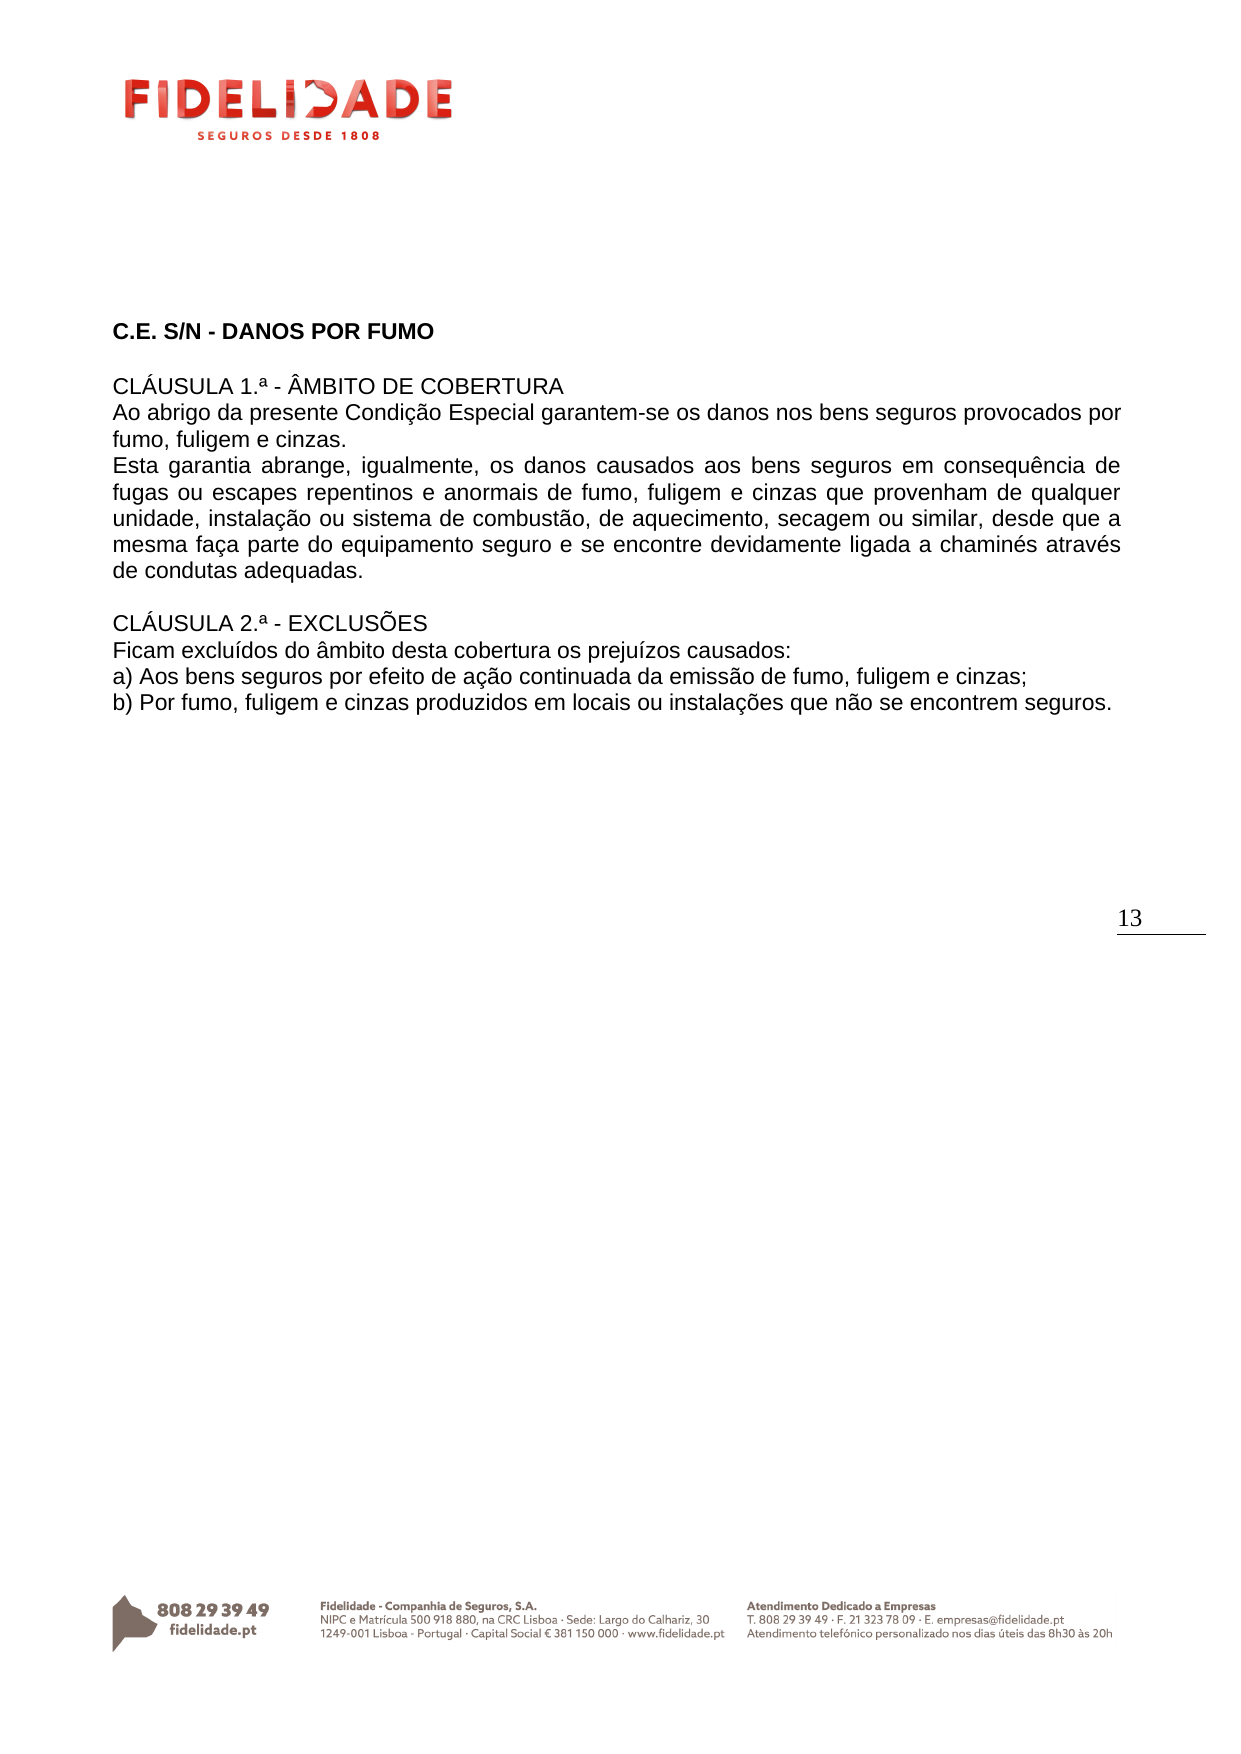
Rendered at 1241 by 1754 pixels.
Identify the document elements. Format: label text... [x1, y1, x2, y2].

text b) Por fumo, fuligem e cinzas produzidos em locais ou instalações que não se encontrem seguros. [112, 689, 1122, 716]
text Esta garantia abrange, igualmente, os danos causados aos bens seguros em consequência de fugas ou escapes repentinos e anormais de fumo, fuligem e cinzas que provenham de qualquer unidade, instalação ou sistema de combustão, de aquecimento, secagem ou similar, desde que a mesma faça parte do equipamento seguro e se encontre devidamente ligada a chaminés através de condutas adequadas. [112, 452, 1122, 584]
text Ficam excluídos do âmbito desta cobertura os prejuízos causados: [112, 637, 1122, 663]
text a) Aos bens seguros por efeito de ação continuada da emissão de fumo, fuligem e cinzas; [112, 663, 1122, 689]
text Ao abrigo da presente Condição Especial garantem-se os danos nos bens seguros provocados por fumo, fuligem e cinzas. [112, 399, 1122, 452]
text CLÁUSULA 1.ª - ÂMBITO DE COBERTURA [112, 373, 1122, 399]
text CLÁUSULA 2.ª - EXCLUSÕES [112, 610, 1122, 637]
picture [108, 73, 469, 149]
text C.E. S/N - DANOS POR FUMO [112, 318, 1122, 344]
picture [112, 1595, 1116, 1652]
